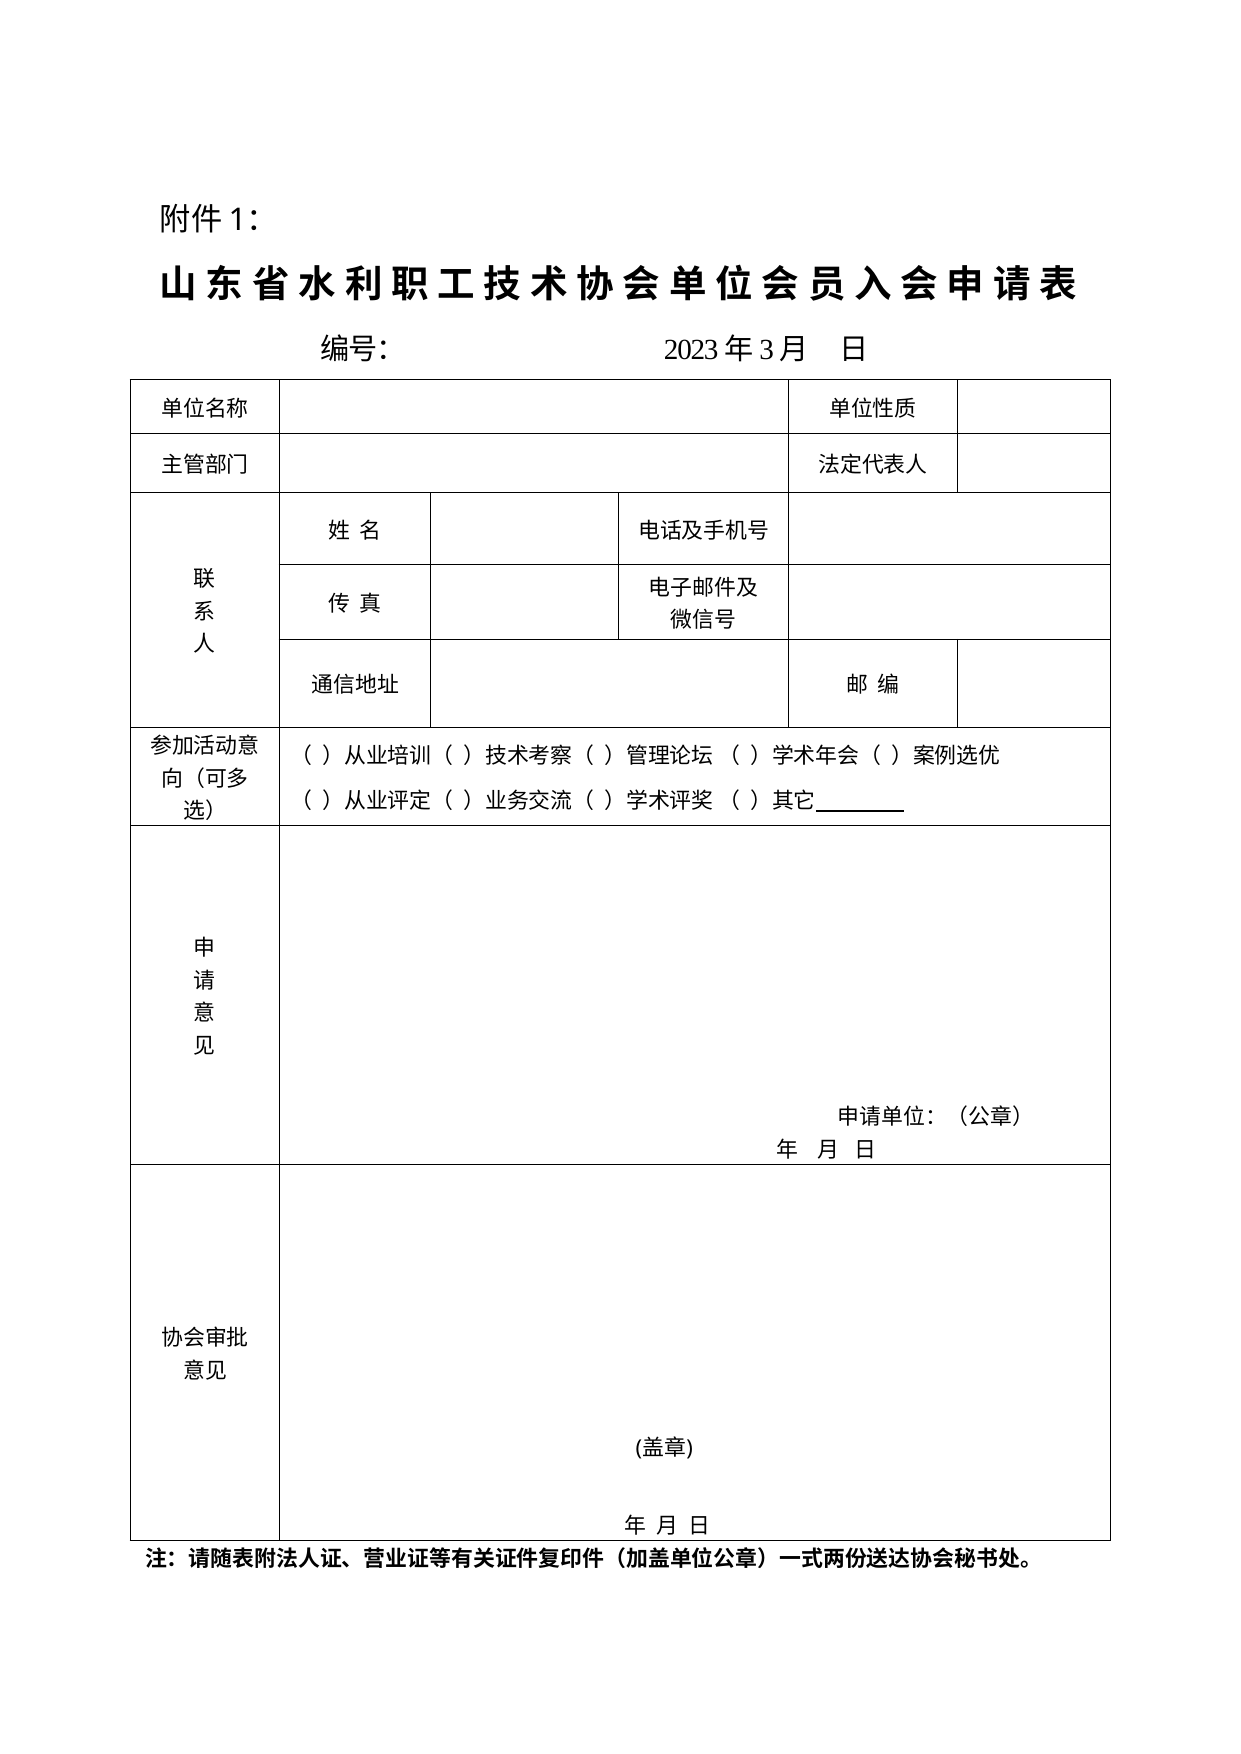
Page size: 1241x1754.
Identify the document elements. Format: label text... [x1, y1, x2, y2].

table_cell 法定代表人 [789, 434, 957, 492]
table_cell (盖章) 年 月 日 [280, 1165, 1110, 1540]
table_header 单位名称 [131, 380, 279, 433]
table_cell 电子邮件及 微信号 [619, 565, 788, 639]
table_cell （ ）从业培训（ ）技术考察（ ）管理论坛 （ ）学术年会（ ）案例选优 （ ）从业评定（ ）业务交流（ ）学术评奖 （ ）其它 [280, 728, 1110, 825]
table_cell 申 请 意 见 [131, 826, 279, 1164]
table_cell [958, 640, 1110, 727]
table_cell [431, 640, 788, 727]
table_cell 姓 名 [280, 493, 430, 564]
table_cell [789, 565, 1110, 639]
table_cell 申请单位：（公章） 年 月 日 [280, 826, 1110, 1164]
table_cell 参加活动意向（可多选） [131, 728, 279, 825]
table_cell 电话及手机号 [619, 493, 788, 564]
table_header [958, 380, 1110, 433]
text 山东省水利职工技术协会单位会员入会申请表 [159, 249, 1081, 314]
text 附件1： [159, 184, 1081, 249]
table_cell 协会审批 意见 [131, 1165, 279, 1540]
table_cell [431, 493, 618, 564]
table_cell 通信地址 [280, 640, 430, 727]
table_cell [789, 493, 1110, 564]
table_header [280, 380, 788, 433]
table_cell [958, 434, 1110, 492]
text 注：请随表附法人证、营业证等有关证件复印件（加盖单位公章）一式两份送达协会秘书处。 [145, 1541, 1081, 1573]
table_cell [280, 434, 788, 492]
table_cell 主管部门 [131, 434, 279, 492]
table_cell 邮 编 [789, 640, 957, 727]
table_header 单位性质 [789, 380, 957, 433]
table_cell 联 系 人 [131, 493, 279, 727]
table_cell [431, 565, 618, 639]
text 编号： 2023年3月 日 [42, 314, 1134, 379]
table_cell 传 真 [280, 565, 430, 639]
